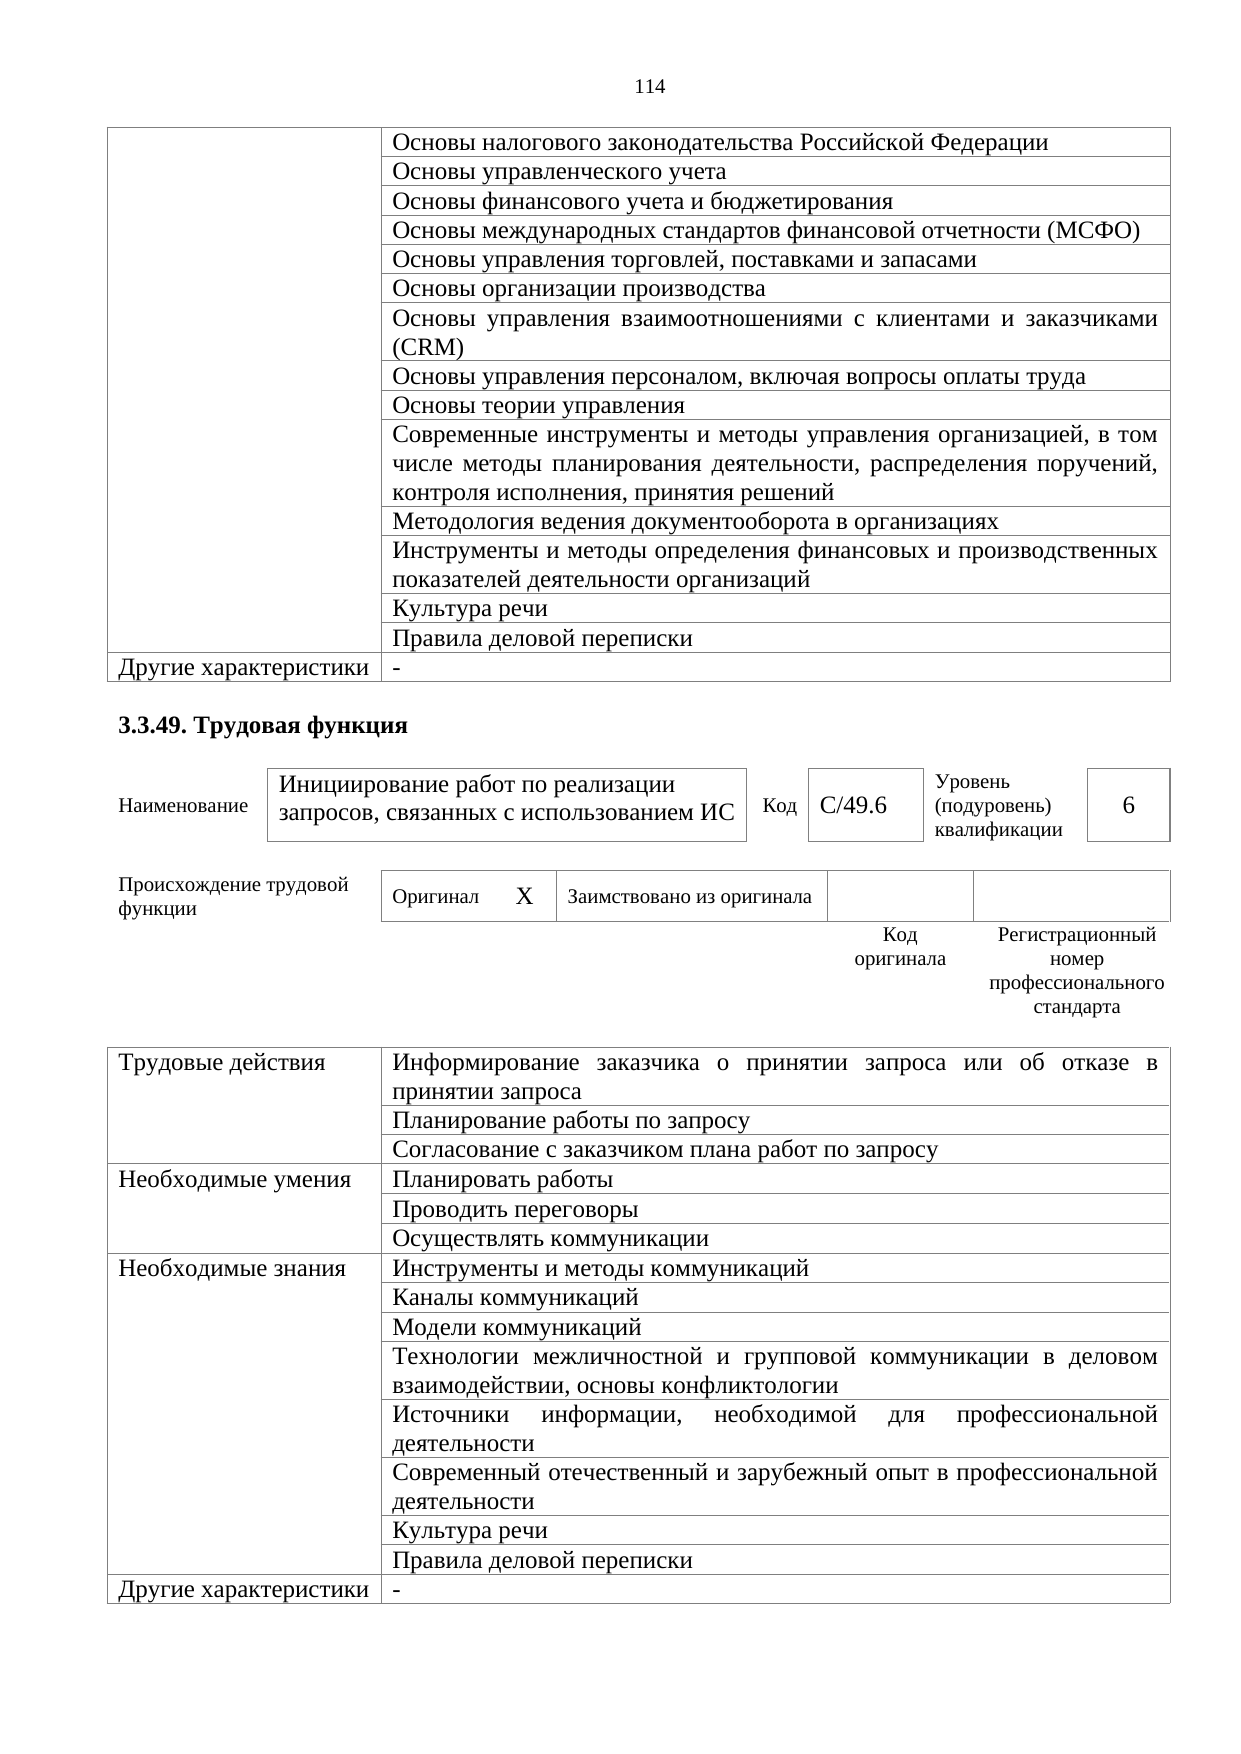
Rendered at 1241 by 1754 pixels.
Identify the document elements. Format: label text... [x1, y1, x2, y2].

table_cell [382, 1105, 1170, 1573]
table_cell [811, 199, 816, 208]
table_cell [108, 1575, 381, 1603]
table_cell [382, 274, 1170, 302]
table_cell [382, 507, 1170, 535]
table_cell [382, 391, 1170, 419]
subtitle 3.3.49. Трудовая функция [118, 710, 1181, 739]
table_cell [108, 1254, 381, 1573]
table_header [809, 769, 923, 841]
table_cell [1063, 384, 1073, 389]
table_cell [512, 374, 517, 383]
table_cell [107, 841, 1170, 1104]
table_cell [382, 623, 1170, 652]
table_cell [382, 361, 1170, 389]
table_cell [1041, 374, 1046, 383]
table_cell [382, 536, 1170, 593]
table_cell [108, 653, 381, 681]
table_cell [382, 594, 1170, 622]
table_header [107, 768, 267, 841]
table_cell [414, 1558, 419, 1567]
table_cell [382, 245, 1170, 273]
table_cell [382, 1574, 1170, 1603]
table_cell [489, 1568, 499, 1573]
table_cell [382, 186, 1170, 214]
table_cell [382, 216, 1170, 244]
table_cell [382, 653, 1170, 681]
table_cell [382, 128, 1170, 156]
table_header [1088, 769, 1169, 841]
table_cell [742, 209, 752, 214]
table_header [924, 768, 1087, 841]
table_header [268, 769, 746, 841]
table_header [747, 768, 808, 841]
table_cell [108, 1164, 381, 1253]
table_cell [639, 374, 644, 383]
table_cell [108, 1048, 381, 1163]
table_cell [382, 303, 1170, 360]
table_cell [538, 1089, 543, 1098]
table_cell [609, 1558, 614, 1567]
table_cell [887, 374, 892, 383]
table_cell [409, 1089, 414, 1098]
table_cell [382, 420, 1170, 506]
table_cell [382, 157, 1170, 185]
